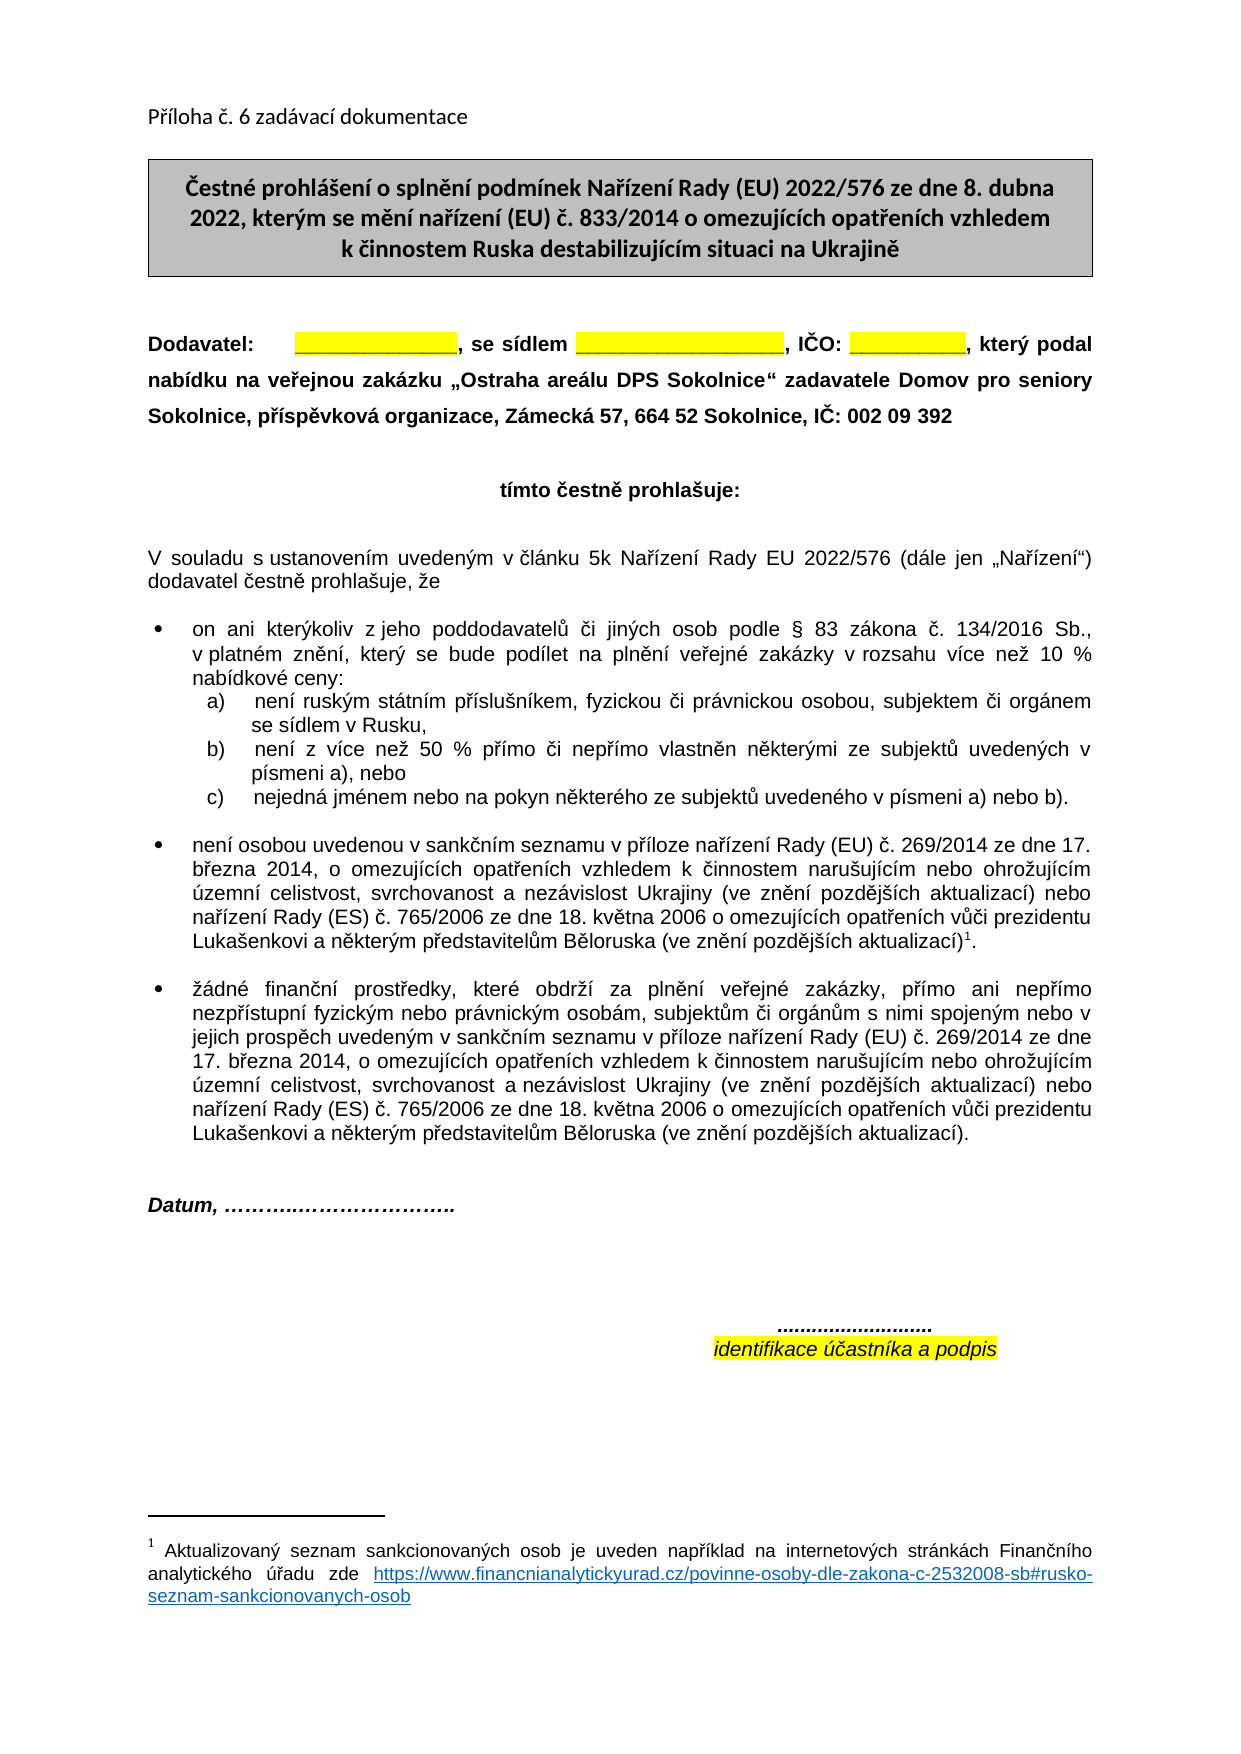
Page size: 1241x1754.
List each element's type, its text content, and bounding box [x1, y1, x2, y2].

text b) není z více než 50 % přímo či nepřímo vlastněn některými ze subjektů uvedených v písmeni a), nebo [207, 737, 1093, 785]
table_header Čestné prohlášení o splnění podmínek Nařízení Rady (EU) 2022/576 ze dne 8. dubna 2022, kterým se mění nařízení (EU) č. 833/2014 o omezujících opatřeních vzhledem k činnostem Ruska destabilizujícím situaci na Ukrajině [149, 160, 1092, 276]
list žádné finanční prostředky, které obdrží za plnění veřejné zakázky, přímo ani nepřímo nezpřístupní fyzickým nebo právnickým osobám, subjektům či orgánům s nimi spojeným nebo v jejich prospěch uvedeným v sankčním seznamu v příloze nařízení Rady (EU) č. 269/2014 ze dne 17. března 2014, o omezujících opatřeních vzhledem k činnostem narušujícím nebo ohrožujícím územní celistvost, svrchovanost a nezávislost Ukrajiny (ve znění pozdějších aktualizací) nebo nařízení Rady (ES) č. 765/2006 ze dne 18. května 2006 o omezujících opatřeních vůči prezidentu Lukašenkovi a některým představitelům Běloruska (ve znění pozdějších aktualizací). [155, 977, 1093, 1145]
text tímto čestně prohlašuje: [148, 478, 1093, 502]
text Dodavatel: ______________, se sídlem __________________, IČO: __________, který podal nabídku na veřejnou zakázku „Ostraha areálu DPS Sokolnice“ zadavatele Domov pro seniory Sokolnice, příspěvková organizace, Zámecká 57, 664 52 Sokolnice, IČ: 002 09 392 [148, 332, 1093, 427]
text a) není ruským státním příslušníkem, fyzickou či právnickou osobou, subjektem či orgánem se sídlem v Rusku, [207, 689, 1093, 737]
text Datum, ………..………………….. [148, 1193, 1093, 1217]
text V souladu s ustanovením uvedeným v článku 5k Nařízení Rady EU 2022/576 (dále jen „Nařízení“) dodavatel čestně prohlašuje, že [148, 545, 1093, 593]
text c) nejedná jménem nebo na pokyn některého ze subjektů uvedeného v písmeni a) nebo b). [207, 785, 1093, 809]
text ........................... identifikace účastníka a podpis [620, 1312, 1093, 1360]
list není osobou uvedenou v sankčním seznamu v příloze nařízení Rady (EU) č. 269/2014 ze dne 17. března 2014, o omezujících opatřeních vzhledem k činnostem narušujícím nebo ohrožujícím územní celistvost, svrchovanost a nezávislost Ukrajiny (ve znění pozdějších aktualizací) nebo nařízení Rady (ES) č. 765/2006 ze dne 18. května 2006 o omezujících opatřeních vůči prezidentu Lukašenkovi a některým představitelům Běloruska (ve znění pozdějších aktualizací). [155, 833, 1093, 953]
list on ani kterýkoliv z jeho poddodavatelů či jiných osob podle § 83 zákona č. 134/2016 Sb., v platném znění, který se bude podílet na plnění veřejné zakázky v rozsahu více než 10 % nabídkové ceny: [154, 617, 1093, 689]
